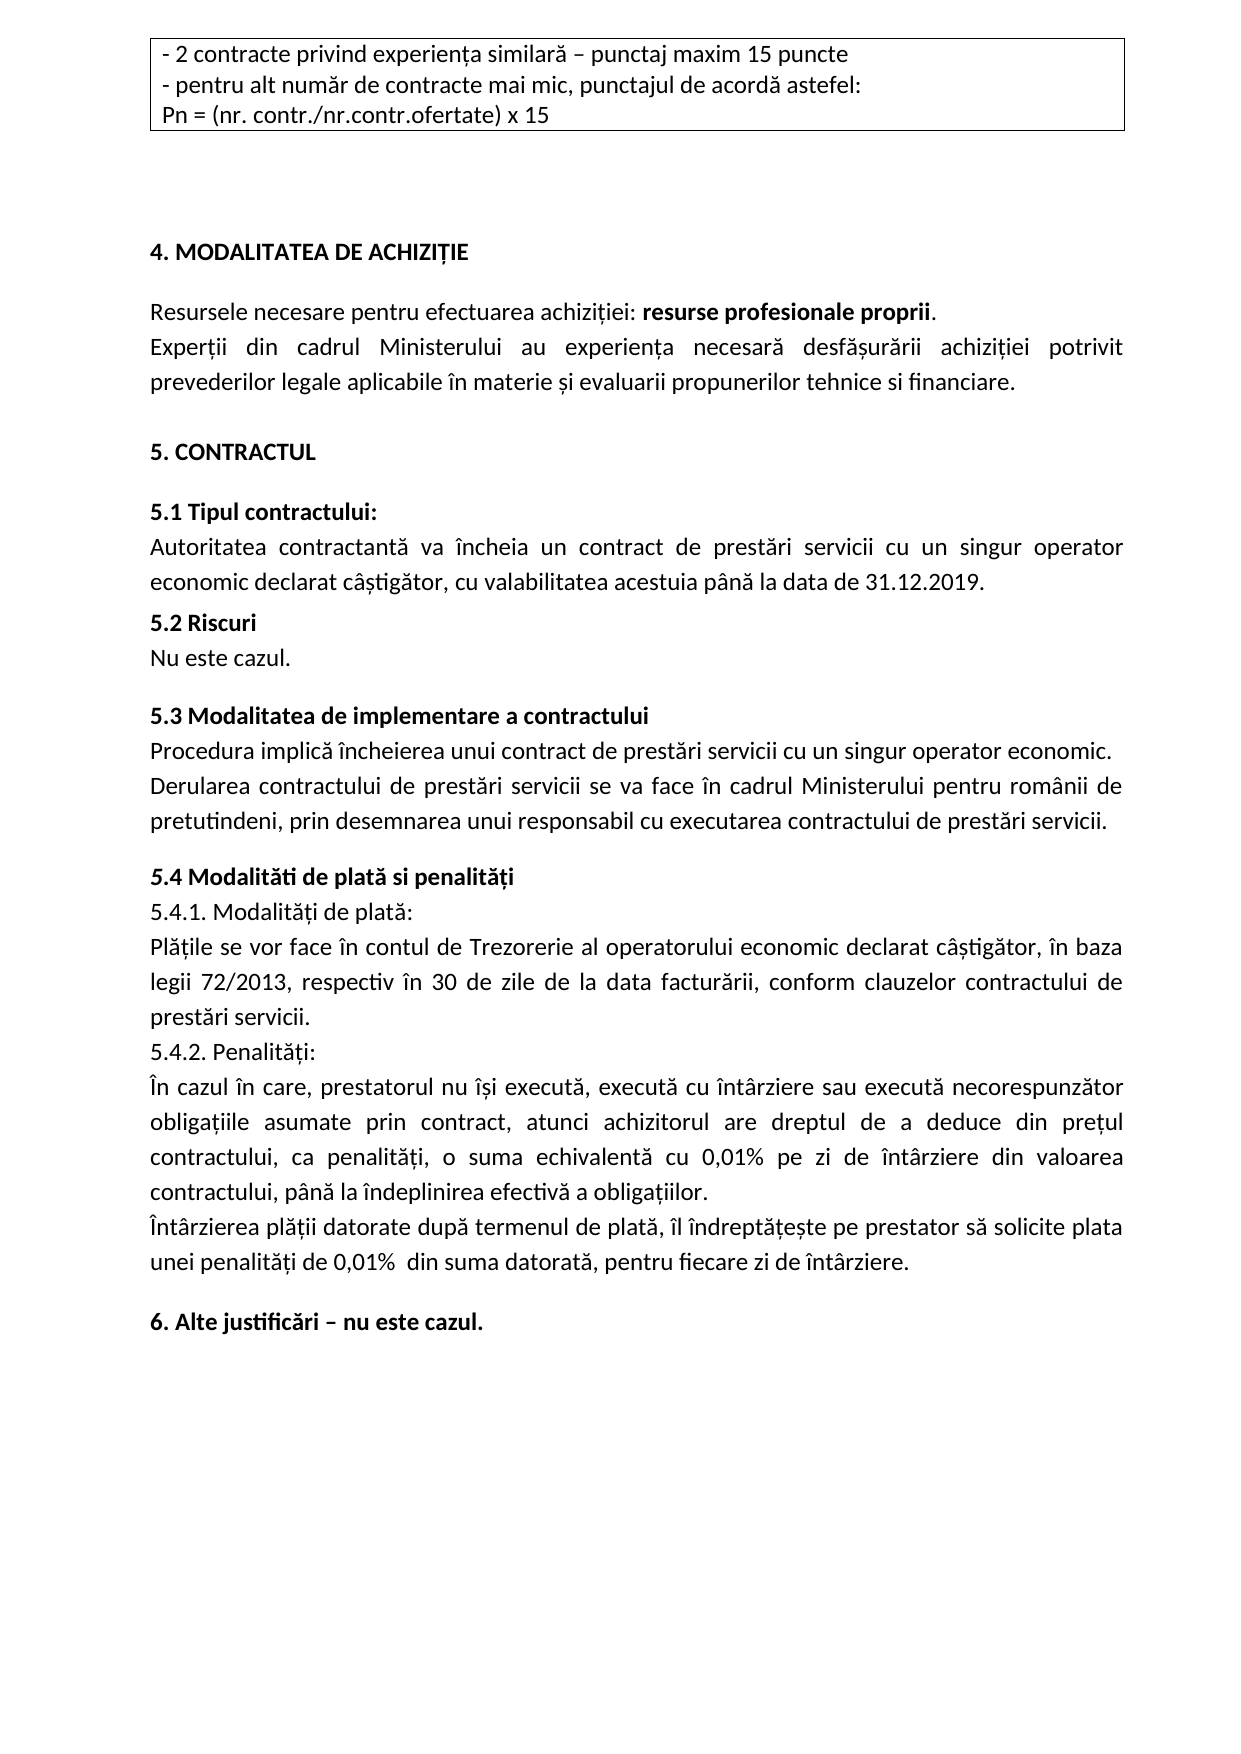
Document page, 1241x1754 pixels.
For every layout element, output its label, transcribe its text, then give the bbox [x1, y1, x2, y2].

text Autoritatea contractantă va încheia un contract de prestări servicii cu un singur operator economic declarat câștigător, cu valabilitatea acestuia până la data de 31.12.2019. [150, 531, 1125, 597]
text Experții din cadrul Ministerului au experiența necesară desfășurării achiziției potrivit prevederilor legale aplicabile în materie și evaluarii propunerilor tehnice si financiare. [150, 331, 1125, 397]
text 4. MODALITATEA DE ACHIZIȚIE [150, 236, 1125, 267]
text În cazul în care, prestatorul nu îşi execută, execută cu întârziere sau execută necorespunzător obligaţiile asumate prin contract, atunci achizitorul are dreptul de a deduce din prețul contractului, ca penalități, o suma echivalentă cu 0,01% pe zi de întârziere din valoarea contractului, până la îndeplinirea efectivă a obligațiilor. [150, 1071, 1125, 1206]
text Plățile se vor face în contul de Trezorerie al operatorului economic declarat câștigător, în baza legii 72/2013, respectiv în 30 de zile de la data facturării, conform clauzelor contractului de prestări servicii. [150, 931, 1125, 1031]
list Riscuri [150, 607, 1125, 637]
text 5.4.2. Penalități: [150, 1036, 1125, 1066]
text 6. Alte justificări – nu este cazul. [150, 1306, 1125, 1336]
text Derularea contractului de prestări servicii se va face în cadrul Ministerului pentru românii de pretutindeni, prin desemnarea unui responsabil cu executarea contractului de prestări servicii. [150, 770, 1125, 836]
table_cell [151, 39, 1124, 130]
text Întârzierea plății datorate după termenul de plată, îl îndreptățește pe prestator să solicite plata unei penalități de 0,01% din suma datorată, pentru fiecare zi de întârziere. [150, 1211, 1125, 1276]
text 5.4 Modalităti de plată si penalități [150, 861, 1125, 891]
text Nu este cazul. [150, 642, 1125, 672]
text Procedura implică încheierea unui contract de prestări servicii cu un singur operator economic. [150, 735, 1125, 766]
text 5. CONTRACTUL [150, 436, 1125, 467]
text 5.4.1. Modalități de plată: [150, 896, 1125, 926]
text Resursele necesare pentru efectuarea achiziției: resurse profesionale proprii. [150, 296, 1125, 327]
list Modalitatea de implementare a contractului [150, 700, 1125, 731]
text 5.1 Tipul contractului: [150, 496, 1125, 527]
